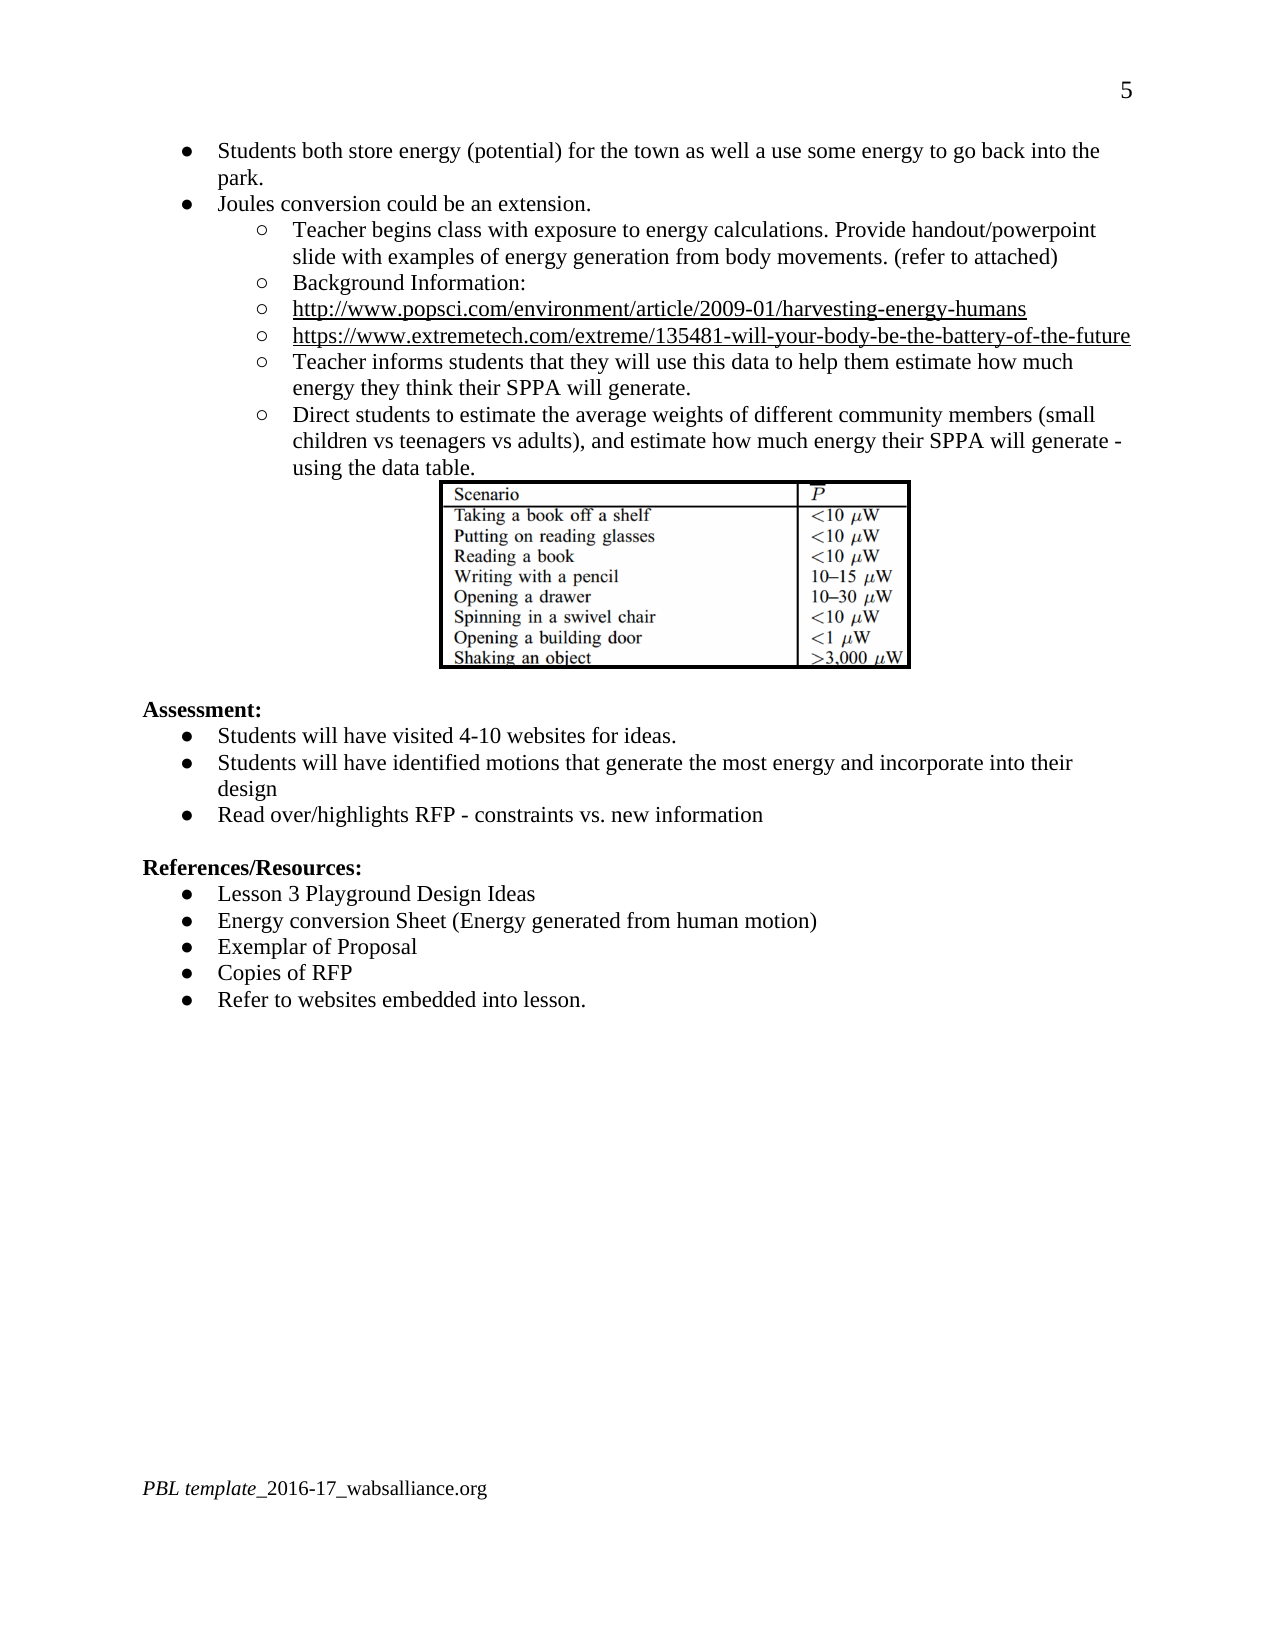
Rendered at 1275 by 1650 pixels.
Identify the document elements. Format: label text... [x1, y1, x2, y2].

list Joules conversion could be an extension. [180, 190, 1132, 216]
list Students both store energy (potential) for the town as well a use some energy to go back into the park. [180, 137, 1132, 190]
text Assessment: [142, 696, 1132, 722]
list Copies of RFP [180, 959, 1132, 986]
list Lesson 3 Playground Design Ideas [180, 880, 1132, 907]
list Direct students to estimate the average weights of different community members (small children vs teenagers vs adults), and estimate how much energy their SPPA will generate - using the data table. [255, 401, 1132, 480]
picture [443, 484, 907, 665]
list Students will have identified motions that generate the most energy and incorporate into their design [180, 748, 1132, 801]
list Exemplar of Proposal [180, 933, 1132, 959]
text References/Resources: [142, 854, 1132, 880]
list Background Information: [255, 269, 1132, 295]
list Teacher begins class with exposure to energy calculations. Provide handout/powerpoint slide with examples of energy generation from body movements. (refer to attached) [255, 216, 1132, 269]
list Refer to websites embedded into lesson. [180, 986, 1132, 1012]
list http://www.popsci.com/environment/article/2009-01/harvesting-energy-humans [255, 295, 1132, 322]
list Energy conversion Sheet (Energy generated from human motion) [180, 907, 1132, 933]
list Read over/highlights RFP - constraints vs. new information [180, 801, 1132, 828]
list Teacher informs students that they will use this data to help them estimate how much energy they think their SPPA will generate. [255, 348, 1132, 401]
list https://www.extremetech.com/extreme/135481-will-your-body-be-the-battery-of-the-future [255, 322, 1132, 348]
list Students will have visited 4-10 websites for ideas. [180, 722, 1132, 748]
